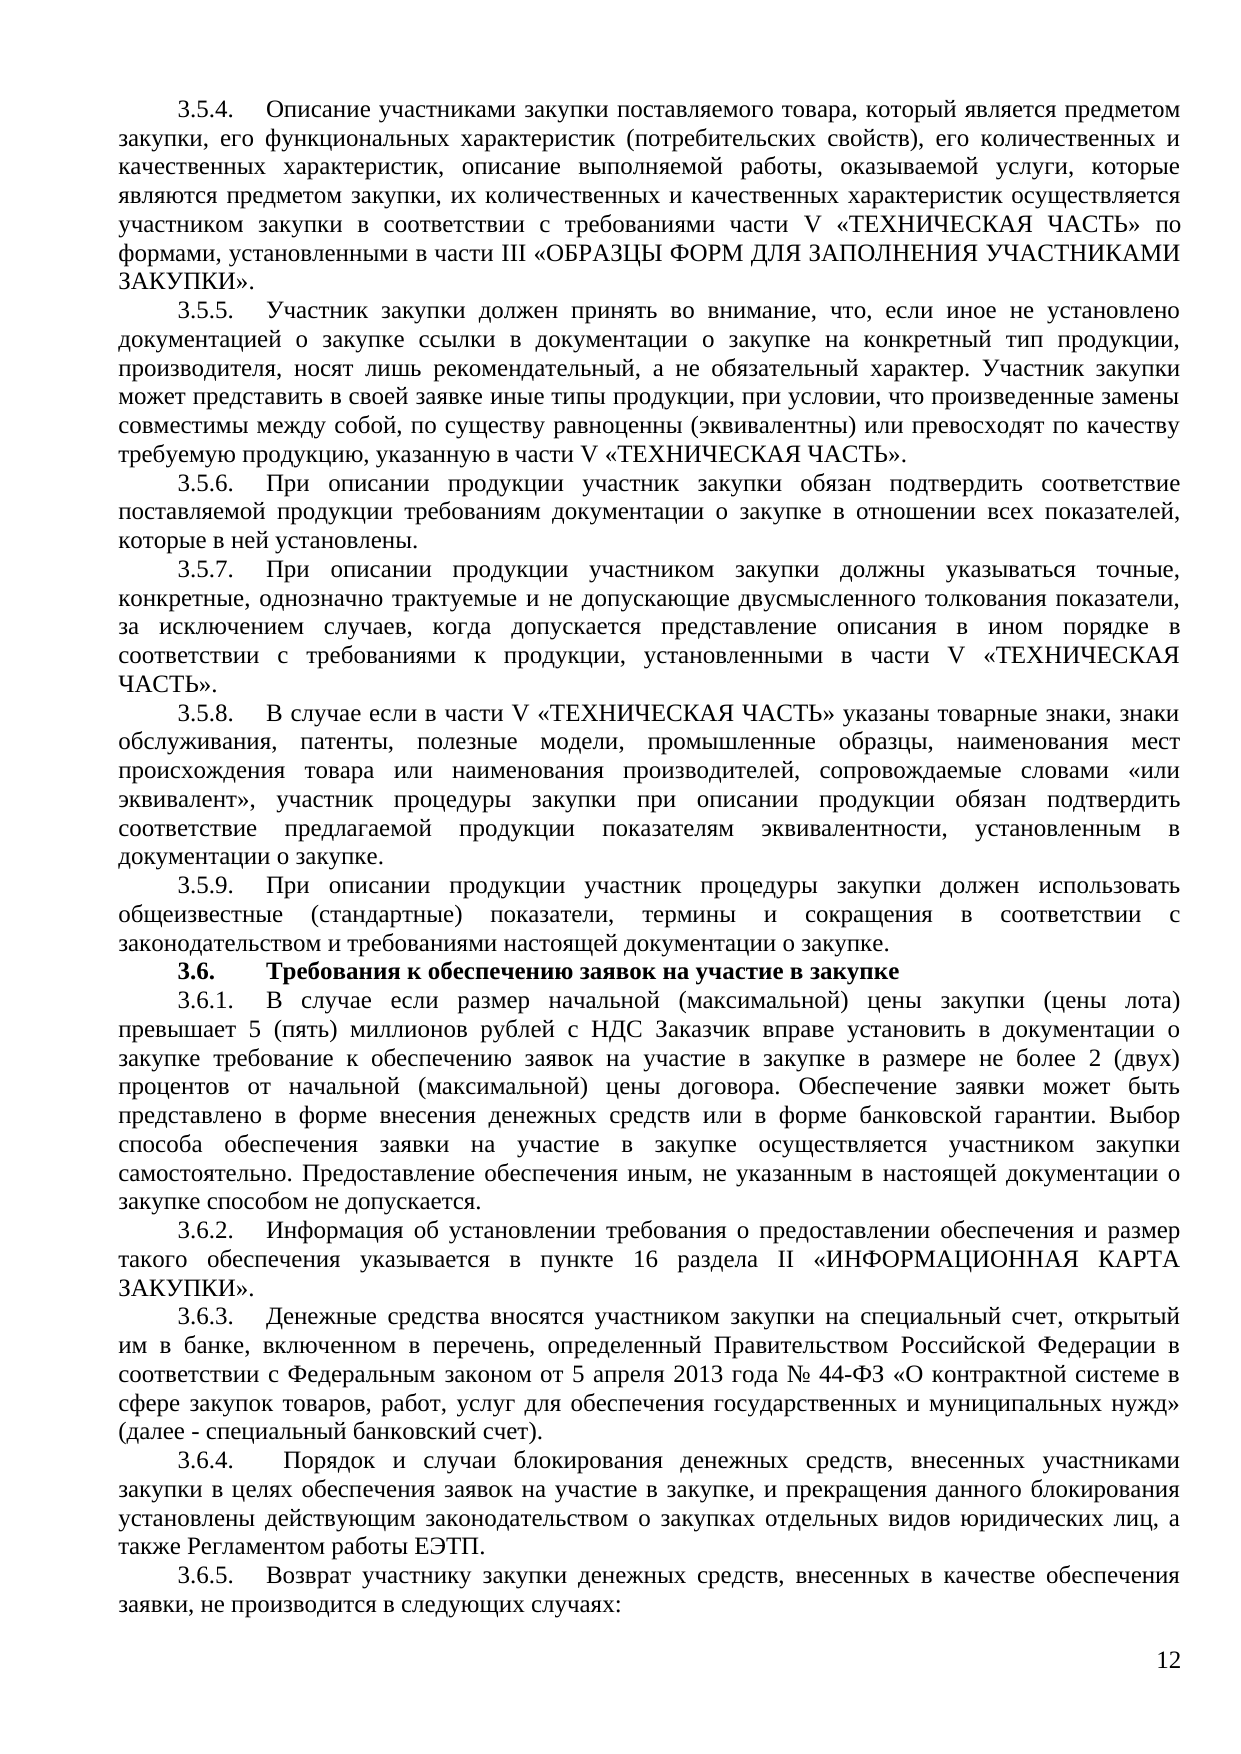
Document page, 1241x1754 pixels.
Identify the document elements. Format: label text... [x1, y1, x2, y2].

subtitle При описании продукции участником закупки должны указываться точные, конкретные, однозначно трактуемые и не допускающие двусмысленного толкования показатели, за исключением случаев, когда допускается представление описания в ином порядке в соответствии с требованиями к продукции, установленными в части V «ТЕХНИЧЕСКАЯ ЧАСТЬ». [118, 554, 1181, 698]
subtitle При описании продукции участник закупки обязан подтвердить соответствие поставляемой продукции требованиям документации о закупке в отношении всех показателей, которые в ней установлены. [118, 468, 1181, 554]
subtitle Денежные средства вносятся участником закупки на специальный счет, открытый им в банке, включенном в перечень, определенный Правительством Российской Федерации в соответствии с Федеральным законом от 5 апреля 2013 года № 44-ФЗ «О контрактной системе в сфере закупок товаров, работ, услуг для обеспечения государственных и муниципальных нужд» (далее - специальный банковский счет). [118, 1301, 1181, 1445]
subtitle Информация об установлении требования о предоставлении обеспечения и размер такого обеспечения указывается в пункте 16 раздела II «ИНФОРМАЦИОННАЯ КАРТА ЗАКУПКИ». [118, 1215, 1181, 1301]
subtitle При описании продукции участник процедуры закупки должен использовать общеизвестные (стандартные) показатели, термины и сокращения в соответствии с законодательством и требованиями настоящей документации о закупке. [118, 870, 1181, 956]
subtitle В случае если в части V «ТЕХНИЧЕСКАЯ ЧАСТЬ» указаны товарные знаки, знаки обслуживания, патенты, полезные модели, промышленные образцы, наименования мест происхождения товара или наименования производителей, сопровождаемые словами «или эквивалент», участник процедуры закупки при описании продукции обязан подтвердить соответствие предлагаемой продукции показателям эквивалентности, установленным в документации о закупке. [118, 698, 1181, 870]
subtitle Требования к обеспечению заявок на участие в закупке [118, 956, 1181, 985]
subtitle В случае если размер начальной (максимальной) цены закупки (цены лота) превышает 5 (пять) миллионов рублей с НДС Заказчик вправе установить в документации о закупке требование к обеспечению заявок на участие в закупке в размере не более 2 (двух) процентов от начальной (максимальной) цены договора. Обеспечение заявки может быть представлено в форме внесения денежных средств или в форме банковской гарантии. Выбор способа обеспечения заявки на участие в закупке осуществляется участником закупки самостоятельно. Предоставление обеспечения иным, не указанным в настоящей документации о закупке способом не допускается. [118, 985, 1181, 1215]
subtitle Описание участниками закупки поставляемого товара, который является предметом закупки, его функциональных характеристик (потребительских свойств), его количественных и качественных характеристик, описание выполняемой работы, оказываемой услуги, которые являются предметом закупки, их количественных и качественных характеристик осуществляется участником закупки в соответствии с требованиями части V «ТЕХНИЧЕСКАЯ ЧАСТЬ» по формами, установленными в части III «ОБРАЗЦЫ ФОРМ ДЛЯ ЗАПОЛНЕНИЯ УЧАСТНИКАМИ ЗАКУПКИ». [118, 94, 1181, 295]
subtitle Участник закупки должен принять во внимание, что, если иное не установлено документацией о закупке ссылки в документации о закупке на конкретный тип продукции, производителя, носят лишь рекомендательный, а не обязательный характер. Участник закупки может представить в своей заявке иные типы продукции, при условии, что произведенные замены совместимы между собой, по существу равноценны (эквивалентны) или превосходят по качеству требуемую продукцию, указанную в части V «ТЕХНИЧЕСКАЯ ЧАСТЬ». [118, 295, 1181, 468]
subtitle Возврат участнику закупки денежных средств, внесенных в качестве обеспечения заявки, не производится в следующих случаях: [118, 1560, 1181, 1618]
subtitle Порядок и случаи блокирования денежных средств, внесенных участниками закупки в целях обеспечения заявок на участие в закупке, и прекращения данного блокирования установлены действующим законодательством о закупках отдельных видов юридических лиц, а также Регламентом работы ЕЭТП. [118, 1445, 1181, 1560]
